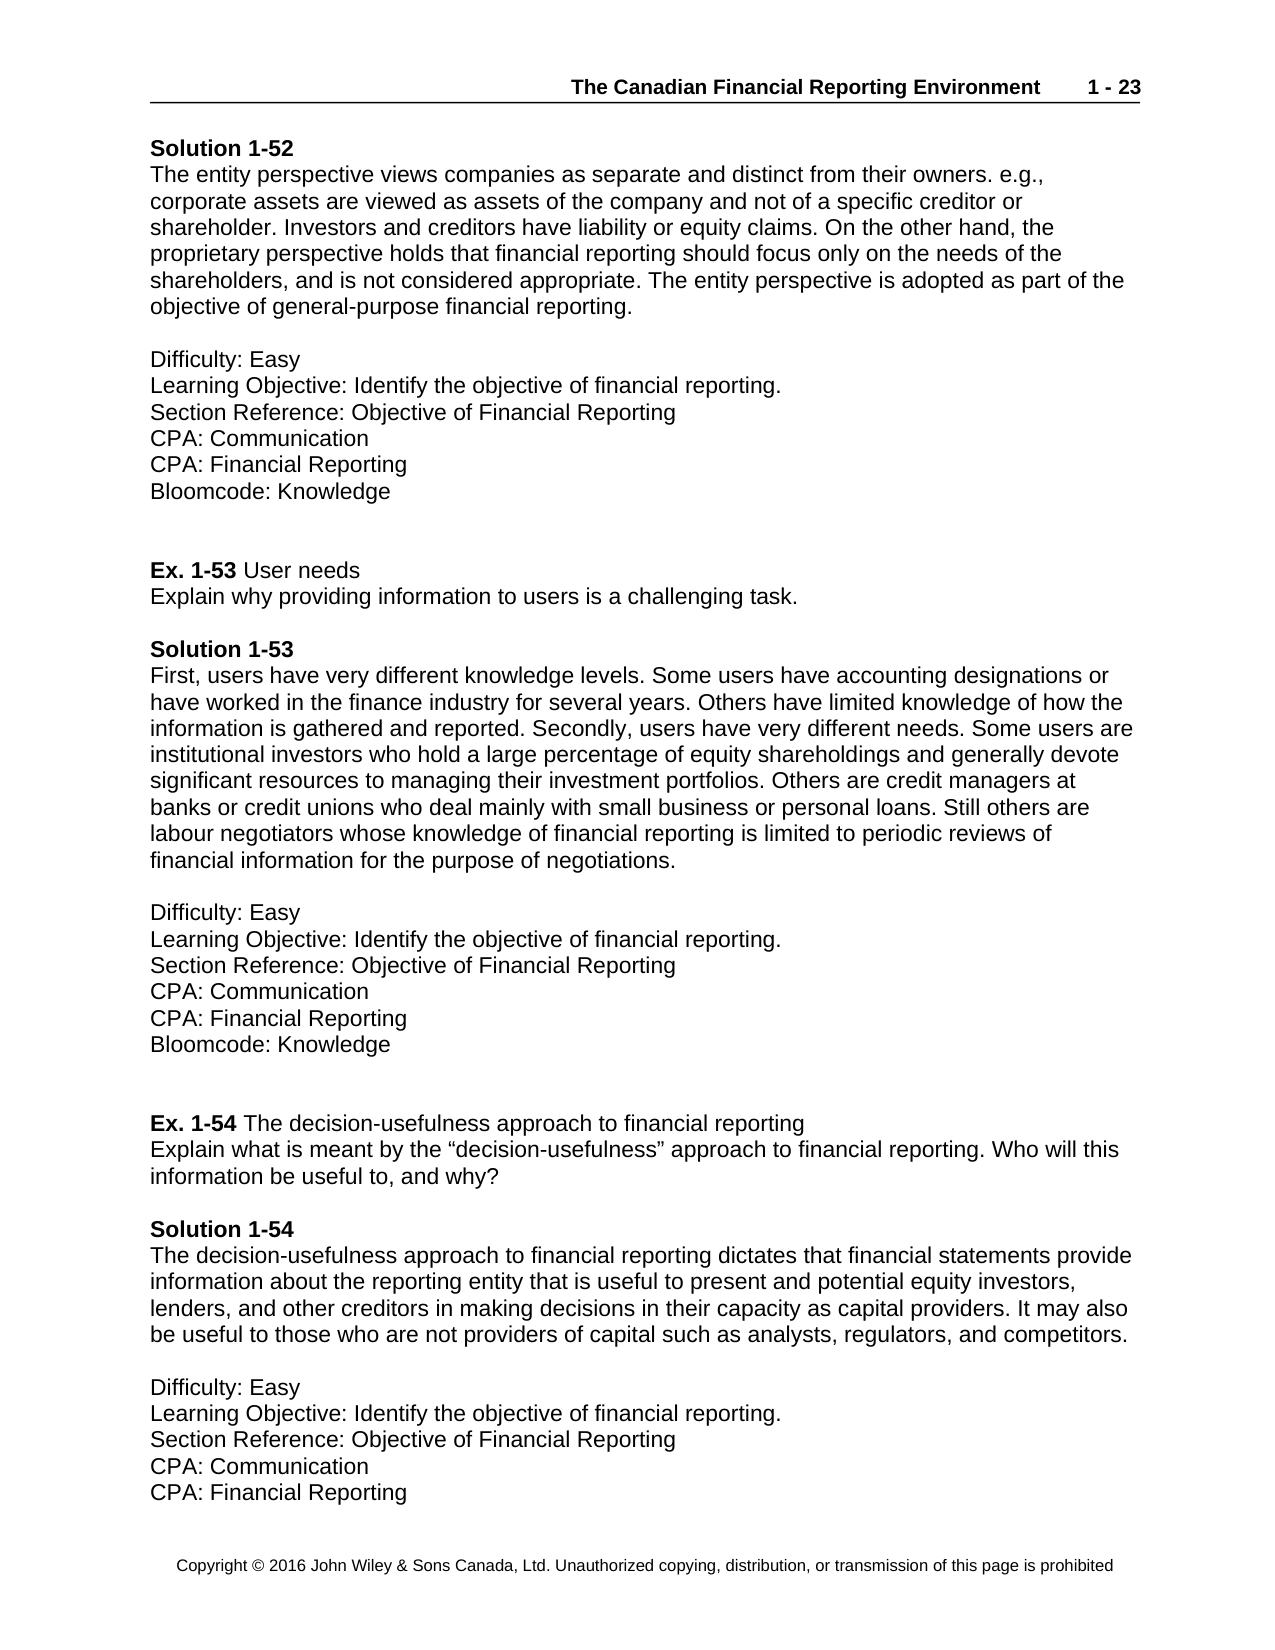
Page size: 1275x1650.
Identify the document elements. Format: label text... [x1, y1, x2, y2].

subtitle Solution 1-52 [150, 135, 1140, 161]
text Difficulty: Easy [150, 346, 1140, 372]
text Ex. 1-53 User needs [150, 557, 1140, 583]
text CPA: Communication [150, 978, 1140, 1005]
text Explain what is meant by the “decision-usefulness” approach to financial reporting. Who will this information be useful to, and why? [150, 1136, 1140, 1189]
text Bloomcode: Knowledge [150, 1031, 1140, 1057]
text Difficulty: Easy [150, 899, 1140, 926]
text The entity perspective views companies as separate and distinct from their owners. e.g., corporate assets are viewed as assets of the company and not of a specific creditor or shareholder. Investors and creditors have liability or equity claims. On the other hand, the proprietary perspective holds that financial reporting should focus only on the needs of the shareholders, and is not considered appropriate. The entity perspective is adopted as part of the objective of general-purpose financial reporting. [150, 161, 1140, 319]
text Section Reference: Objective of Financial Reporting [150, 952, 1140, 978]
text CPA: Financial Reporting [150, 451, 1140, 478]
text Section Reference: Objective of Financial Reporting [150, 398, 1140, 425]
text The decision-usefulness approach to financial reporting dictates that financial statements provide information about the reporting entity that is useful to present and potential equity investors, lenders, and other creditors in making decisions in their capacity as capital providers. It may also be useful to those who are not providers of capital such as analysts, regulators, and competitors. [150, 1242, 1140, 1347]
text Learning Objective: Identify the objective of financial reporting. [150, 1400, 1140, 1426]
text Ex. 1-54 The decision-usefulness approach to financial reporting [150, 1110, 1140, 1136]
text Explain why providing information to users is a challenging task. [150, 583, 1140, 609]
text Section Reference: Objective of Financial Reporting [150, 1426, 1140, 1453]
text CPA: Financial Reporting [150, 1005, 1140, 1031]
text First, users have very different knowledge levels. Some users have accounting designations or have worked in the finance industry for several years. Others have limited knowledge of how the information is gathered and reported. Secondly, users have very different needs. Some users are institutional investors who hold a large percentage of equity shareholdings and generally devote significant resources to managing their investment portfolios. Others are credit managers at banks or credit unions who deal mainly with small business or personal loans. Still others are labour negotiators whose knowledge of financial reporting is limited to periodic reviews of financial information for the purpose of negotiations. [150, 662, 1140, 873]
text Bloomcode: Knowledge [150, 478, 1140, 504]
subtitle Solution 1-53 [150, 636, 1140, 662]
text CPA: Communication [150, 1453, 1140, 1479]
text Learning Objective: Identify the objective of financial reporting. [150, 372, 1140, 398]
text Learning Objective: Identify the objective of financial reporting. [150, 926, 1140, 952]
text Solution 1-54 [150, 1216, 1140, 1242]
text Difficulty: Easy [150, 1374, 1140, 1400]
text CPA: Communication [150, 425, 1140, 451]
text CPA: Financial Reporting [150, 1479, 1140, 1505]
